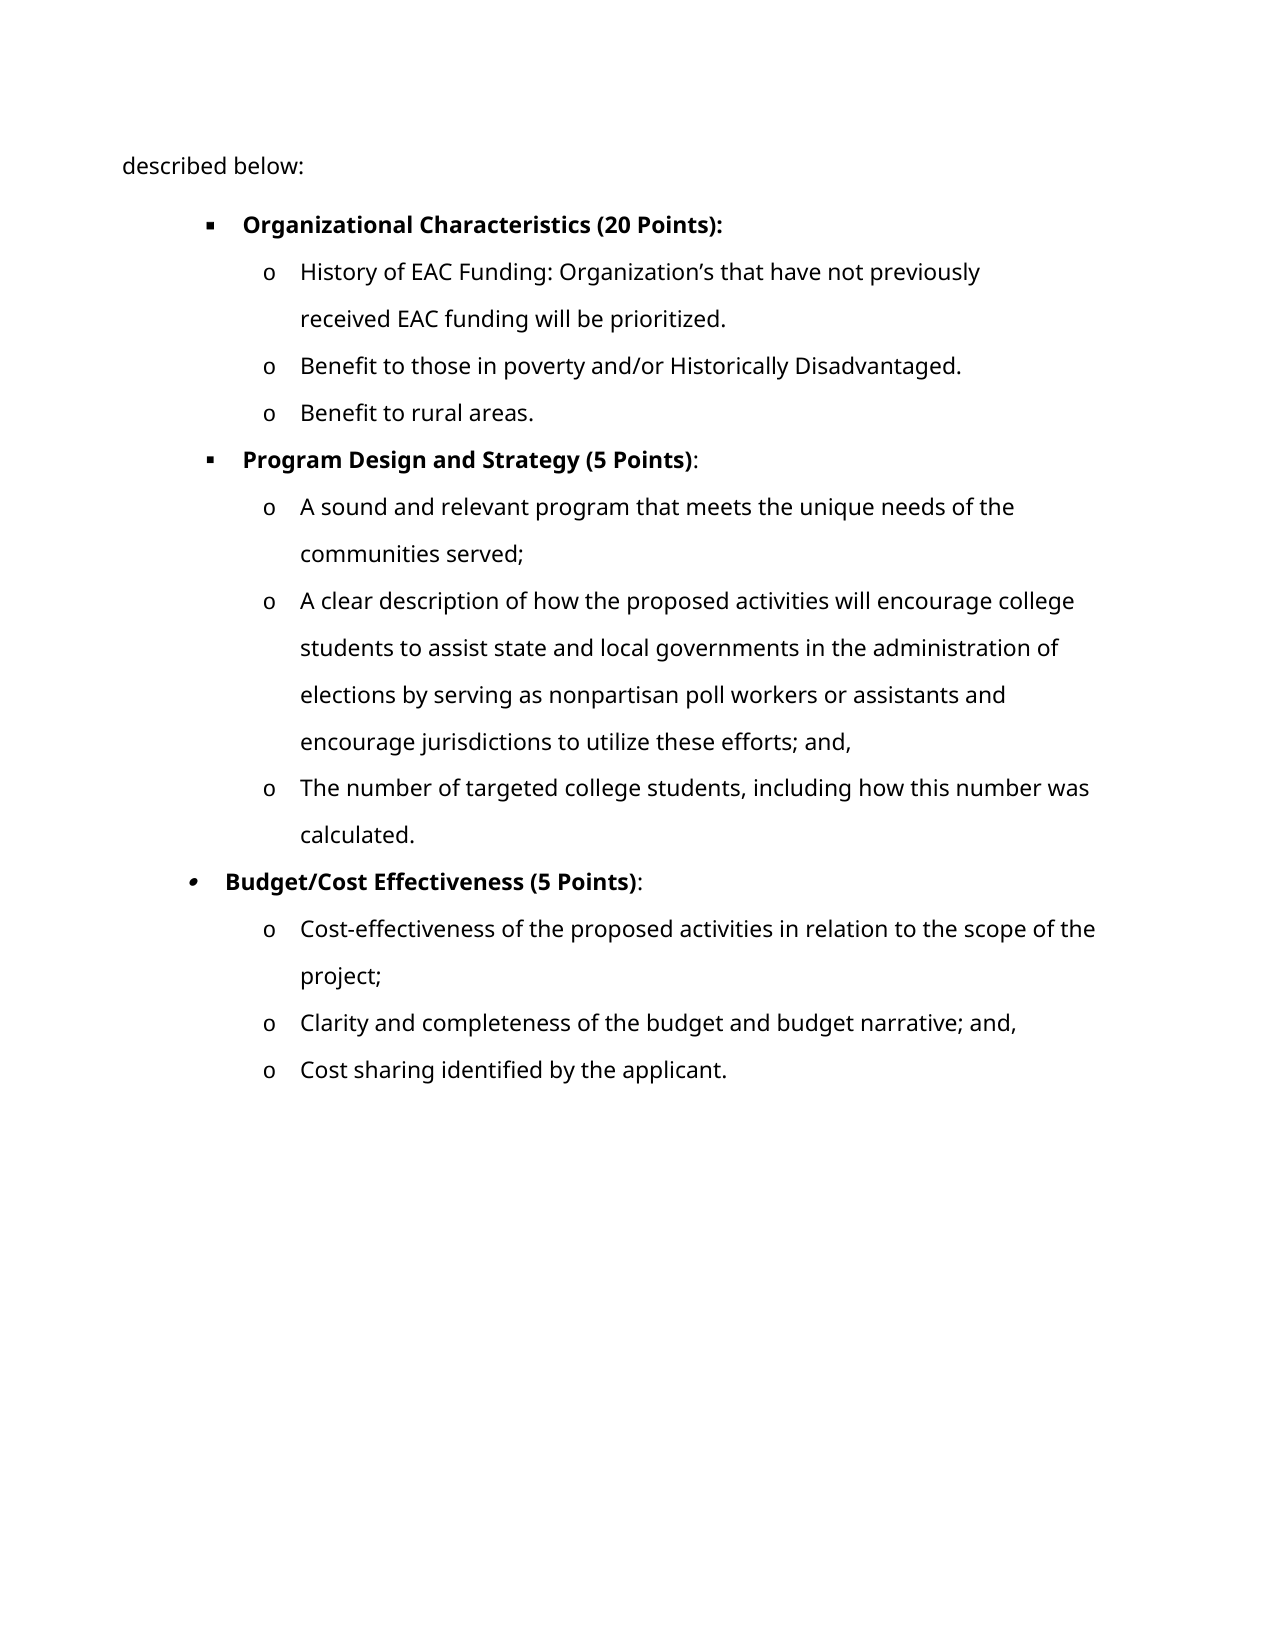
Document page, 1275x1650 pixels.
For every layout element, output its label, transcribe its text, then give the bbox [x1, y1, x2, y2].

list History of EAC Funding: Organization’s that have not previously received EAC funding will be prioritized. [262, 256, 1058, 334]
list A sound and relevant program that meets the unique needs of the communities served; [262, 491, 1111, 569]
list Clarity and completeness of the budget and budget narrative; and, [262, 1007, 1111, 1038]
list Cost-effectiveness of the proposed activities in relation to the scope of the project; [262, 913, 1111, 991]
list Benefit to rural areas. [262, 397, 1058, 428]
list Benefit to those in poverty and/or Historically Disadvantaged. [262, 350, 1058, 381]
list Cost sharing identified by the applicant. [262, 1054, 1111, 1085]
list The number of targeted college students, including how this number was calculated. [262, 772, 1111, 851]
list A clear description of how the proposed activities will encourage college students to assist state and local governments in the administration of elections by serving as nonpartisan poll workers or assistants and encourage jurisdictions to utilize these efforts; and, [262, 585, 1111, 757]
list Budget/Cost Effectiveness (5 Points): [187, 866, 1111, 897]
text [122, 150, 1058, 181]
list Organizational Characteristics (20 Points): [205, 209, 1058, 241]
list Program Design and Strategy (5 Points): [205, 444, 1058, 475]
